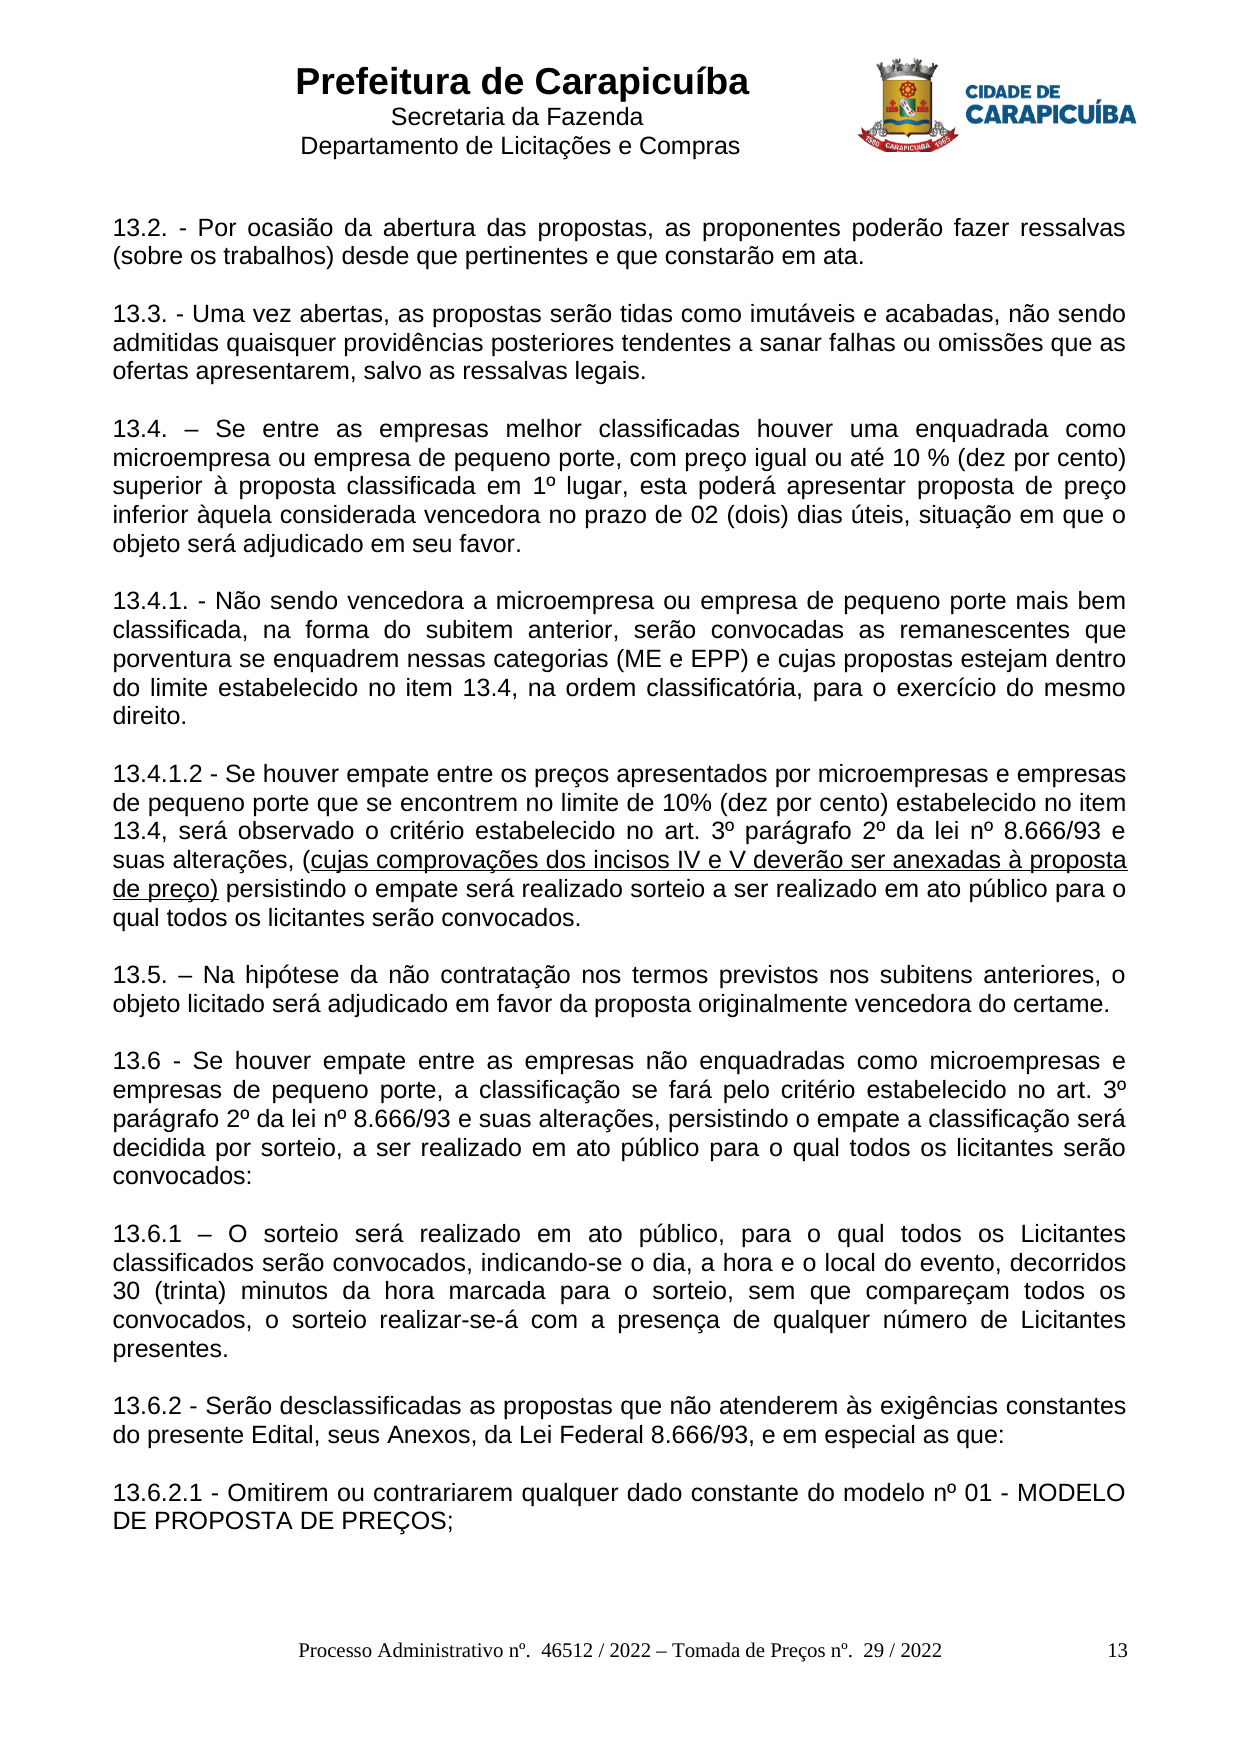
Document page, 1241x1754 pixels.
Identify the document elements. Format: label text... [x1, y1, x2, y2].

text 13.4. – Se entre as empresas melhor classificadas houver uma enquadrada como microempresa ou empresa de pequeno porte, com preço igual ou até 10 % (dez por cento) superior à proposta classificada em 1º lugar, esta poderá apresentar proposta de preço inferior àquela considerada vencedora no prazo de 02 (dois) dias úteis, situação em que o objeto será adjudicado em seu favor. [112, 414, 1128, 557]
text 13.6.2.1 - Omitirem ou contrariarem qualquer dado constante do modelo nº 01 - MODELO DE PROPOSTA DE PREÇOS; [112, 1477, 1128, 1535]
text 13.4.1.2 - Se houver empate entre os preços apresentados por microempresas e empresas de pequeno porte que se encontrem no limite de 10% (dez por cento) estabelecido no item 13.4, será observado o critério estabelecido no art. 3º parágrafo 2º da lei nº 8.666/93 e suas alterações, (cujas comprovações dos incisos IV e V deverão ser anexadas à proposta de preço) persistindo o empate será realizado sorteio a ser realizado em ato público para o qual todos os licitantes serão convocados. [112, 759, 1128, 931]
text 13.4.1. - Não sendo vencedora a microempresa ou empresa de pequeno porte mais bem classificada, na forma do subitem anterior, serão convocadas as remanescentes que porventura se enquadrem nessas categorias (ME e EPP) e cujas propostas estejam dentro do limite estabelecido no item 13.4, na ordem classificatória, para o exercício do mesmo direito. [112, 586, 1128, 730]
picture [857, 57, 1139, 152]
text 13.3. - Uma vez abertas, as propostas serão tidas como imutáveis e acabadas, não sendo admitidas quaisquer providências posteriores tendentes a sanar falhas ou omissões que as ofertas apresentarem, salvo as ressalvas legais. [112, 299, 1128, 385]
text 13.6.2 - Serão desclassificadas as propostas que não atenderem às exigências constantes do presente Edital, seus Anexos, da Lei Federal 8.666/93, e em especial as que: [112, 1391, 1128, 1449]
text 13.2. - Por ocasião da abertura das propostas, as proponentes poderão fazer ressalvas (sobre os trabalhos) desde que pertinentes e que constarão em ata. [112, 212, 1128, 270]
text 13.5. – Na hipótese da não contratação nos termos previstos nos subitens anteriores, o objeto licitado será adjudicado em favor da proposta originalmente vencedora do certame. [112, 960, 1128, 1017]
text 13.6 - Se houver empate entre as empresas não enquadradas como microempresas e empresas de pequeno porte, a classificação se fará pelo critério estabelecido no art. 3º parágrafo 2º da lei nº 8.666/93 e suas alterações, persistindo o empate a classificação será decidida por sorteio, a ser realizado em ato público para o qual todos os licitantes serão convocados: [112, 1046, 1128, 1190]
text 13.6.1 – O sorteio será realizado em ato público, para o qual todos os Licitantes classificados serão convocados, indicando-se o dia, a hora e o local do evento, decorridos 30 (trinta) minutos da hora marcada para o sorteio, sem que compareçam todos os convocados, o sorteio realizar-se-á com a presença de qualquer número de Licitantes presentes. [112, 1219, 1128, 1362]
